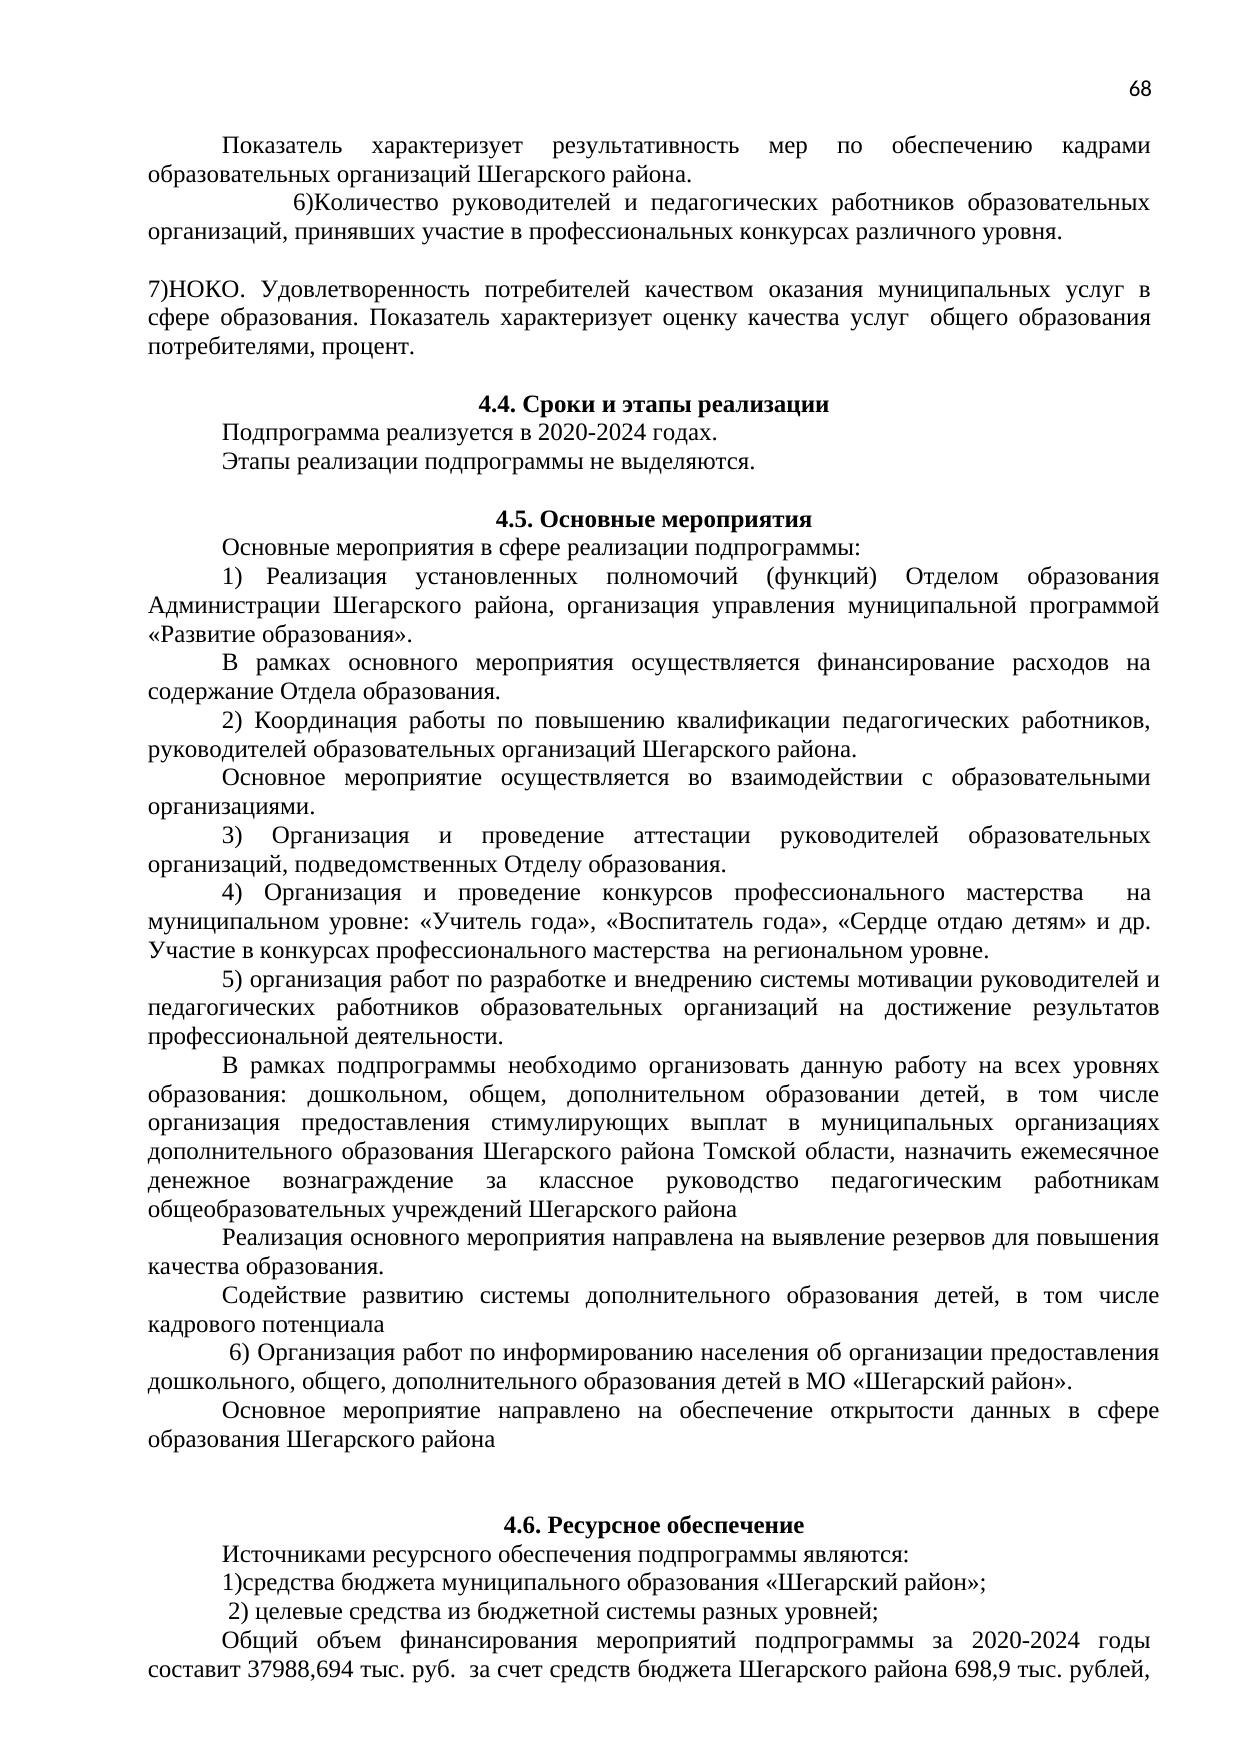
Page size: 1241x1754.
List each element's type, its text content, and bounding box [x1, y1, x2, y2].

text Основное мероприятие осуществляется во взаимодействии с образовательными организациями. [148, 762, 1152, 820]
text 6)Количество руководителей и педагогических работников образовательных организаций, принявших участие в профессиональных конкурсах различного уровня. [148, 187, 1152, 245]
text 5) организация работ по разработке и внедрению системы мотивации руководителей и педагогических работников образовательных организаций на достижение результатов профессиональной деятельности. [148, 964, 1160, 1050]
text 7)НОКО. Удовлетворенность потребителей качеством оказания муниципальных услуг в сфере образования. Показатель характеризует оценку качества услуг общего образования потребителями, процент. [148, 274, 1152, 360]
text В рамках основного мероприятия осуществляется финансирование расходов на содержание Отдела образования. [148, 647, 1152, 705]
text 2) целевые средства из бюджетной системы разных уровней; [148, 1596, 1152, 1625]
text Подпрограмма реализуется в 2020-2024 годах. [148, 417, 1160, 446]
text Показатель характеризует результативность мер по обеспечению кадрами образовательных организаций Шегарского района. [148, 130, 1152, 187]
text 6) Организация работ по информированию населения об организации предоставления дошкольного, общего, дополнительного образования детей в МО «Шегарский район». [148, 1337, 1160, 1395]
text 4.5. Основные мероприятия [222, 504, 1087, 532]
text В рамках подпрограммы необходимо организовать данную работу на всех уровнях образования: дошкольном, общем, дополнительном образовании детей, в том числе организация предоставления стимулирующих выплат в муниципальных организациях дополнительного образования Шегарского района Томской области, назначить ежемесячное денежное вознаграждение за классное руководство педагогическим работникам общеобразовательных учреждений Шегарского района [148, 1050, 1160, 1222]
text Этапы реализации подпрограммы не выделяются. [148, 446, 1160, 475]
text Основное мероприятие направлено на обеспечение открытости данных в сфере образования Шегарского района [148, 1395, 1160, 1452]
text 3) Организация и проведение аттестации руководителей образовательных организаций, подведомственных Отделу образования. [148, 820, 1152, 877]
text 4) Организация и проведение конкурсов профессионального мастерства на муниципальном уровне: «Учитель года», «Воспитатель года», «Сердце отдаю детям» и др. Участие в конкурсах профессионального мастерства на региональном уровне. [148, 877, 1152, 964]
list Реализация установленных полномочий (функций) Отделом образования Администрации Шегарского района, организация управления муниципальной программой «Развитие образования». [148, 561, 1160, 647]
text Основные мероприятия в сфере реализации подпрограммы: [148, 532, 1152, 561]
text Источниками ресурсного обеспечения подпрограммы являются: [148, 1539, 1152, 1567]
text 1)средства бюджета муниципального образования «Шегарский район»; [222, 1567, 1152, 1596]
text 4.6. Ресурсное обеспечение [222, 1510, 1087, 1539]
text Содействие развитию системы дополнительного образования детей, в том числе кадрового потенциала [148, 1280, 1160, 1337]
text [148, 1625, 1152, 1682]
text 4.4. Сроки и этапы реализации [222, 389, 1087, 417]
text 2) Координация работы по повышению квалификации педагогических работников, руководителей образовательных организаций Шегарского района. [148, 705, 1152, 762]
text Реализация основного мероприятия направлена на выявление резервов для повышения качества образования. [148, 1222, 1160, 1280]
